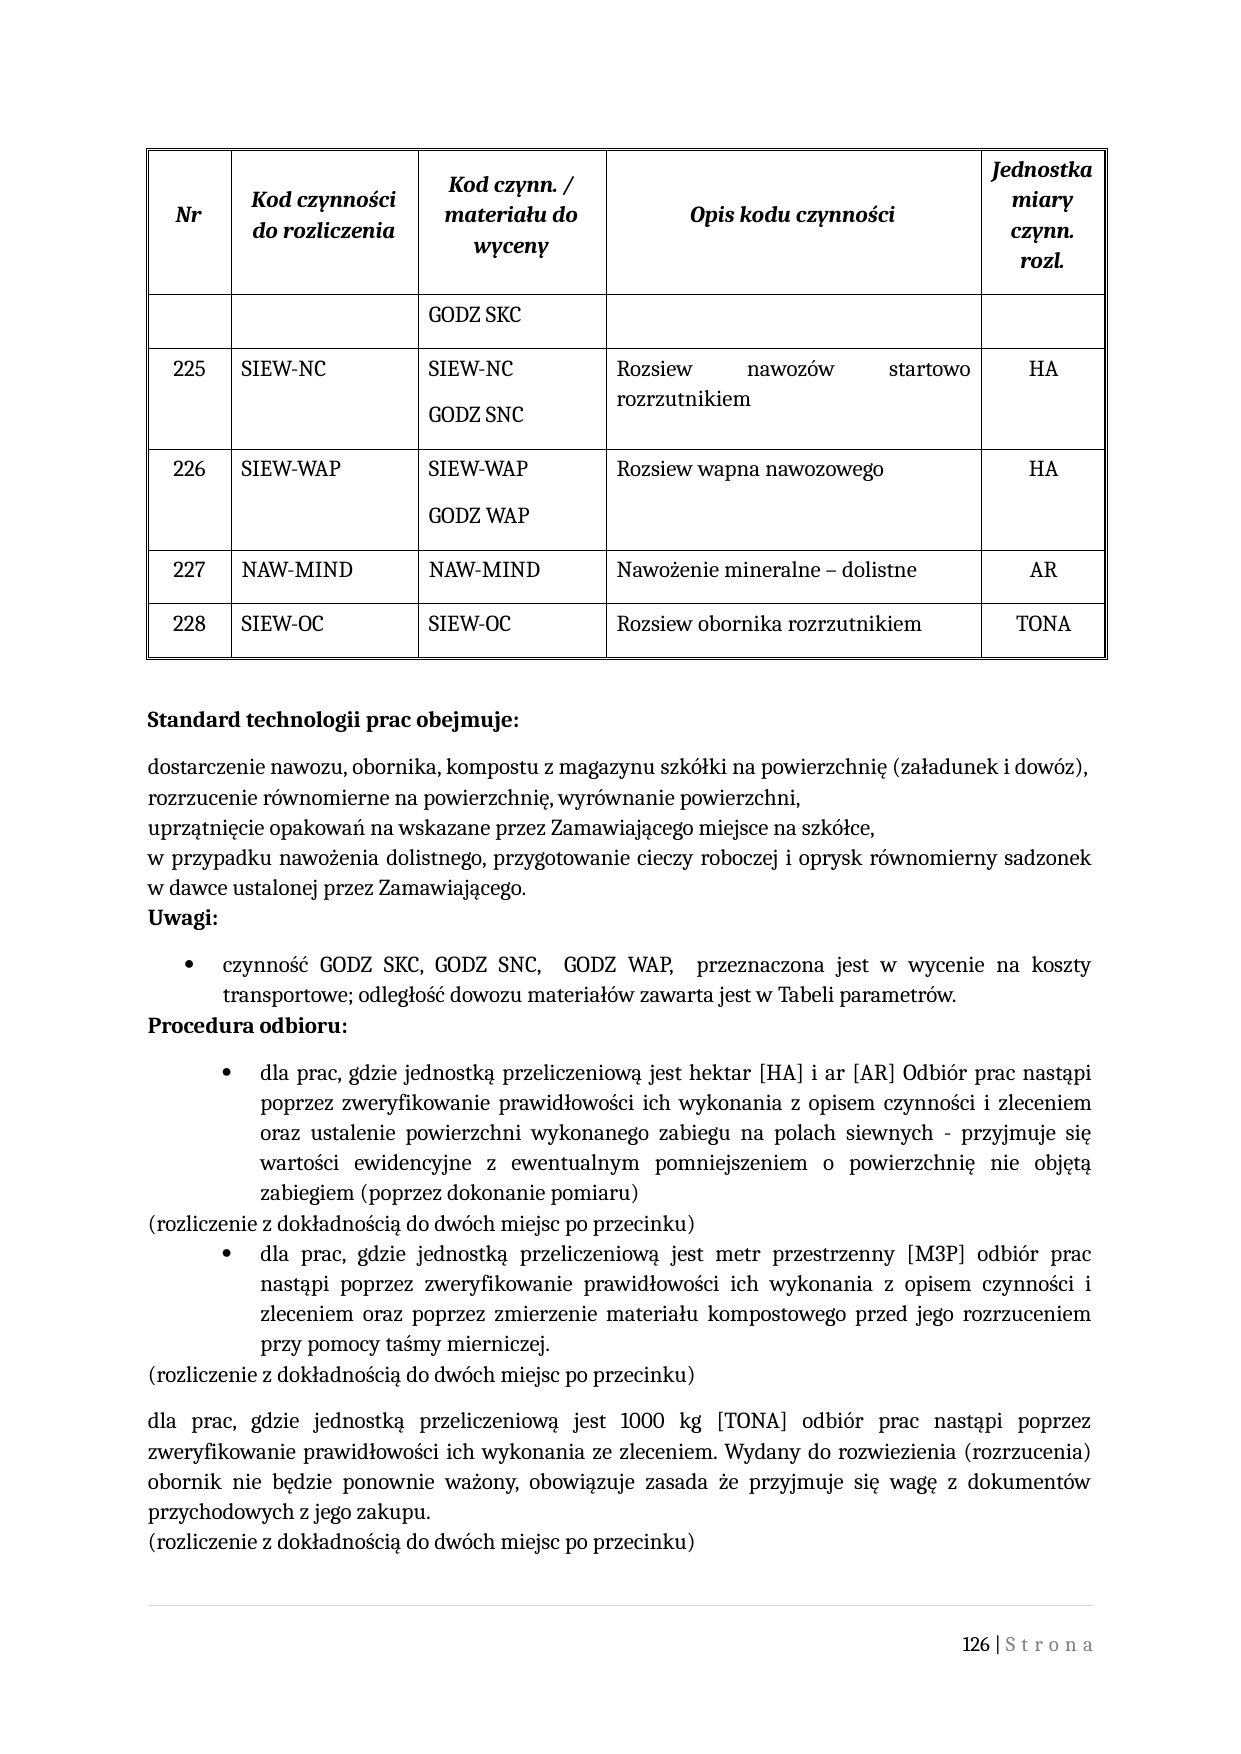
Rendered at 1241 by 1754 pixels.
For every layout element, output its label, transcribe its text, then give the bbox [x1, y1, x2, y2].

text rozrzucenie równomierne na powierzchnię, wyrównanie powierzchni, [148, 784, 1093, 811]
text Uwagi: [148, 905, 1093, 931]
list dla prac, gdzie jednostką przeliczeniową jest metr przestrzenny [M3P] odbiór prac nastąpi poprzez zweryfikowanie prawidłowości ich wykonania z opisem czynności i zleceniem oraz poprzez zmierzenie materiału kompostowego przed jego rozrzuceniem przy pomocy taśmy mierniczej. [223, 1241, 1093, 1357]
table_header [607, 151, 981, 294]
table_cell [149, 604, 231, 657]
list czynność GODZ SKC, GODZ SNC, GODZ WAP, przeznaczona jest w wycenie na koszty transportowe; odległość dowozu materiałów zawarta jest w Tabeli parametrów. [185, 952, 1093, 1008]
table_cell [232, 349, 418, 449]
text w przypadku nawożenia dolistnego, przygotowanie cieczy roboczej i oprysk równomierny sadzonek w dawce ustalonej przez Zamawiającego. [148, 845, 1093, 901]
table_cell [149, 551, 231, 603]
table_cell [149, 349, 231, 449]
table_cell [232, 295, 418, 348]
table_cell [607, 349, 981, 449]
text dostarczenie nawozu, obornika, kompostu z magazynu szkółki na powierzchnię (załadunek i dowóz), [148, 754, 1093, 780]
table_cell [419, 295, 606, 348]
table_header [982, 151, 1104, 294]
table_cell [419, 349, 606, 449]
list dla prac, gdzie jednostką przeliczeniową jest hektar [HA] i ar [AR] Odbiór prac nastąpi poprzez zweryfikowanie prawidłowości ich wykonania z opisem czynności i zleceniem oraz ustalenie powierzchni wykonanego zabiegu na polach siewnych - przyjmuje się wartości ewidencyjne z ewentualnym pomniejszeniem o powierzchnię nie objętą zabiegiem (poprzez dokonanie pomiaru) [223, 1059, 1093, 1206]
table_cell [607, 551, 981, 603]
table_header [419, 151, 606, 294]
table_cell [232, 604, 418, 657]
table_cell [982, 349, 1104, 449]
text (rozliczenie z dokładnością do dwóch miejsc po przecinku) [148, 1361, 1093, 1388]
text (rozliczenie z dokładnością do dwóch miejsc po przecinku) [148, 1210, 1093, 1237]
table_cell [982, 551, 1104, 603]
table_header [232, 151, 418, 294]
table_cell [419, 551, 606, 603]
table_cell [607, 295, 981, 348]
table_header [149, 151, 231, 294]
text Procedura odbioru: [148, 1012, 1093, 1039]
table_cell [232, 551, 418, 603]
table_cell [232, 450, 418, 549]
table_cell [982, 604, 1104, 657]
text dla prac, gdzie jednostką przeliczeniową jest 1000 kg [TONA] odbiór prac nastąpi poprzez zweryfikowanie prawidłowości ich wykonania ze zleceniem. Wydany do rozwiezienia (rozrzucenia) obornik nie będzie ponownie ważony, obowiązuje zasada że przyjmuje się wagę z dokumentów przychodowych z jego zakupu. [148, 1408, 1093, 1525]
text (rozliczenie z dokładnością do dwóch miejsc po przecinku) [148, 1529, 1093, 1555]
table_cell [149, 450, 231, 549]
text uprzątnięcie opakowań na wskazane przez Zamawiającego miejsce na szkółce, [148, 814, 1093, 841]
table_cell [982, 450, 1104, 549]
text Standard technologii prac obejmuje: [148, 707, 1093, 733]
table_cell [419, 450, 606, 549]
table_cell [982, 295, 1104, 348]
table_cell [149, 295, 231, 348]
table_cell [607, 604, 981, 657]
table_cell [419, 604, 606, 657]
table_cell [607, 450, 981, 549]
